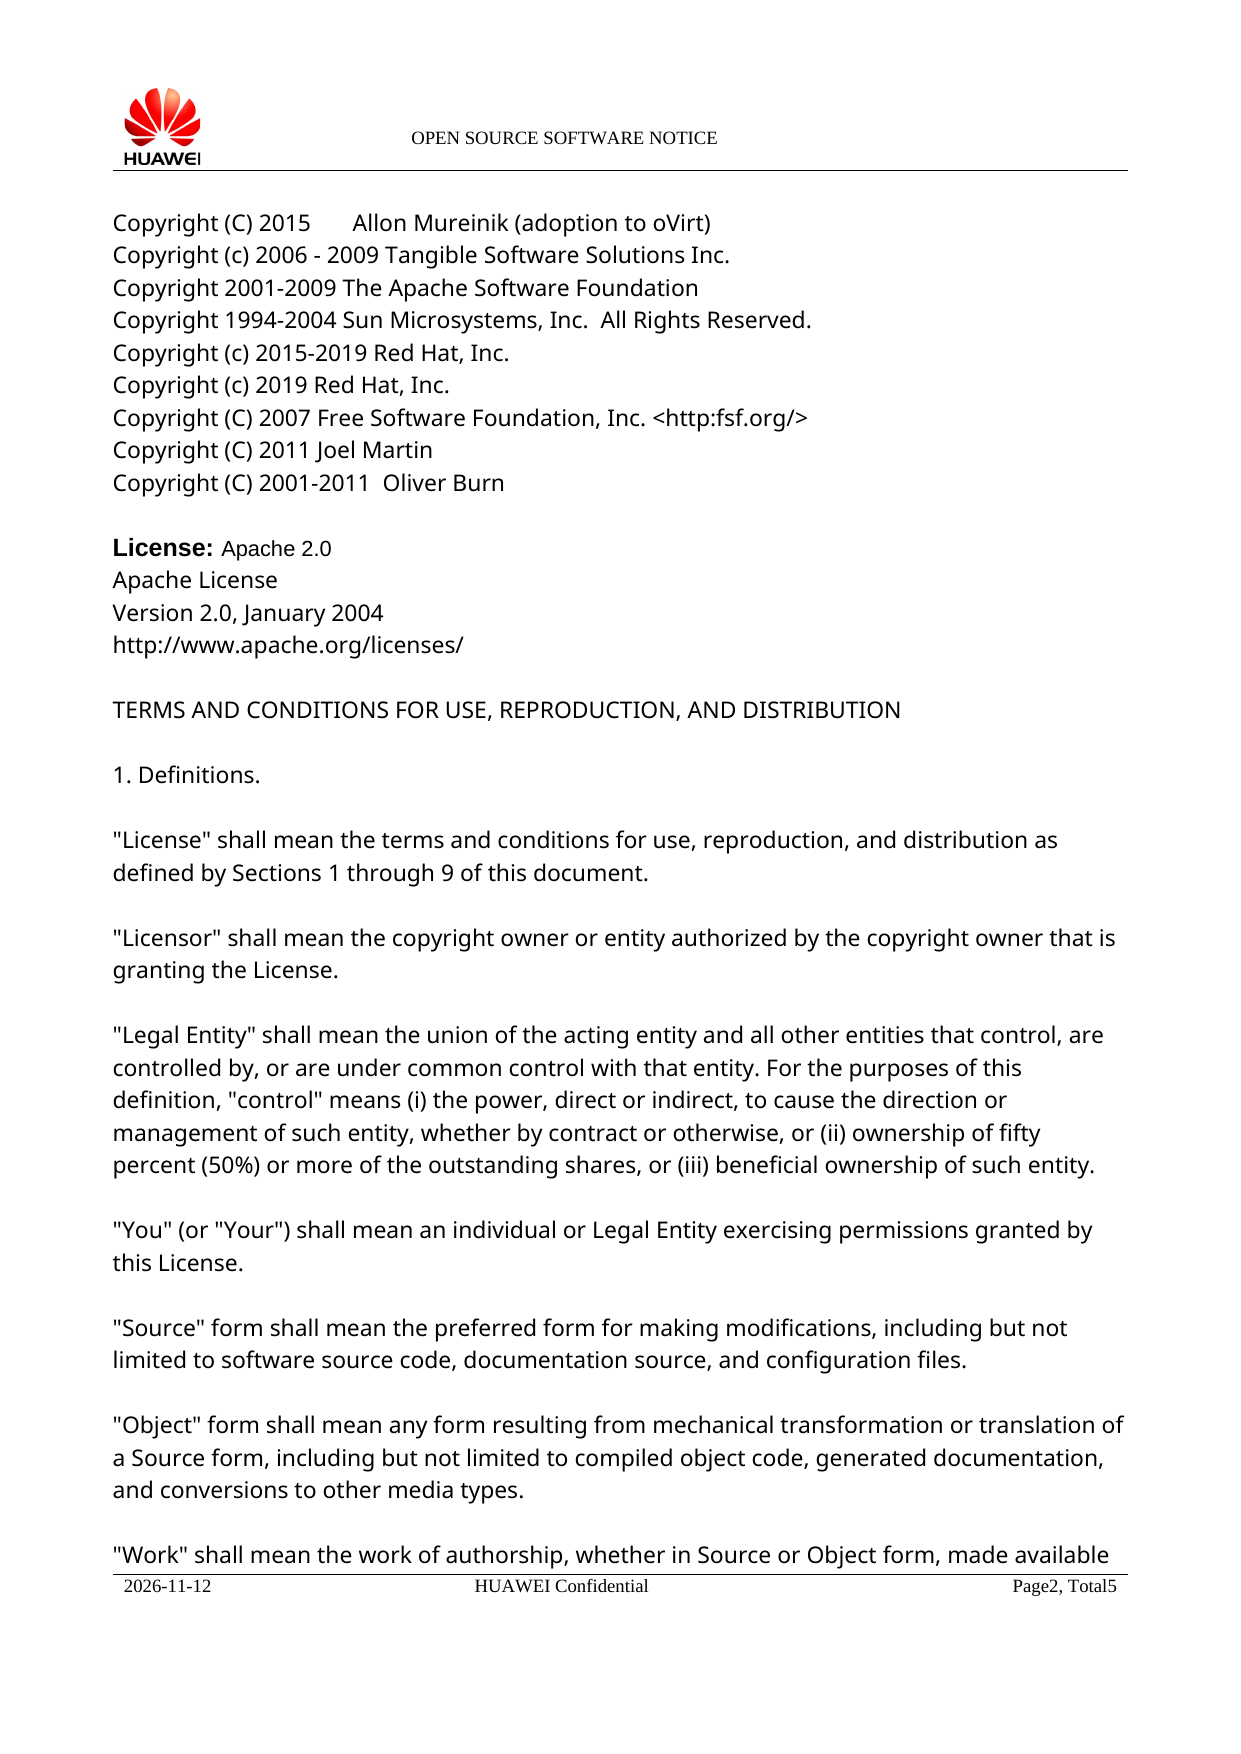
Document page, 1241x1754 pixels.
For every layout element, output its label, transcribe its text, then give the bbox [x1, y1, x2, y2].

text Apache License [112, 564, 1128, 596]
text "Legal Entity" shall mean the union of the acting entity and all other entities that control, are controlled by, or are under common control with that entity. For the purposes of this definition, "control" means (i) the power, direct or indirect, to cause the direction or management of such entity, whether by contract or otherwise, or (ii) ownership of fifty percent (50%) or more of the outstanding shares, or (iii) beneficial ownership of such entity. [112, 1019, 1128, 1181]
text "License" shall mean the terms and conditions for use, reproduction, and distribution as defined by Sections 1 through 9 of this document. [112, 824, 1128, 889]
text "Object" form shall mean any form resulting from mechanical transformation or translation of a Source form, including but not limited to compiled object code, generated documentation, and conversions to other media types. [112, 1409, 1128, 1506]
text TERMS AND CONDITIONS FOR USE, REPRODUCTION, AND DISTRIBUTION [112, 694, 1128, 726]
text "Licensor" shall mean the copyright owner or entity authorized by the copyright owner that is granting the License. [112, 921, 1128, 986]
picture [124, 88, 201, 165]
text License: Apache 2.0 [112, 531, 1128, 564]
text Version 2.0, January 2004 [112, 596, 1128, 629]
text "Source" form shall mean the preferred form for making modifications, including but not limited to software source code, documentation source, and configuration files. [112, 1311, 1128, 1376]
text 1. Definitions. [112, 759, 1128, 791]
text http://www.apache.org/licenses/ [112, 629, 1128, 661]
text "You" (or "Your") shall mean an individual or Legal Entity exercising permissions granted by this License. [112, 1214, 1128, 1279]
